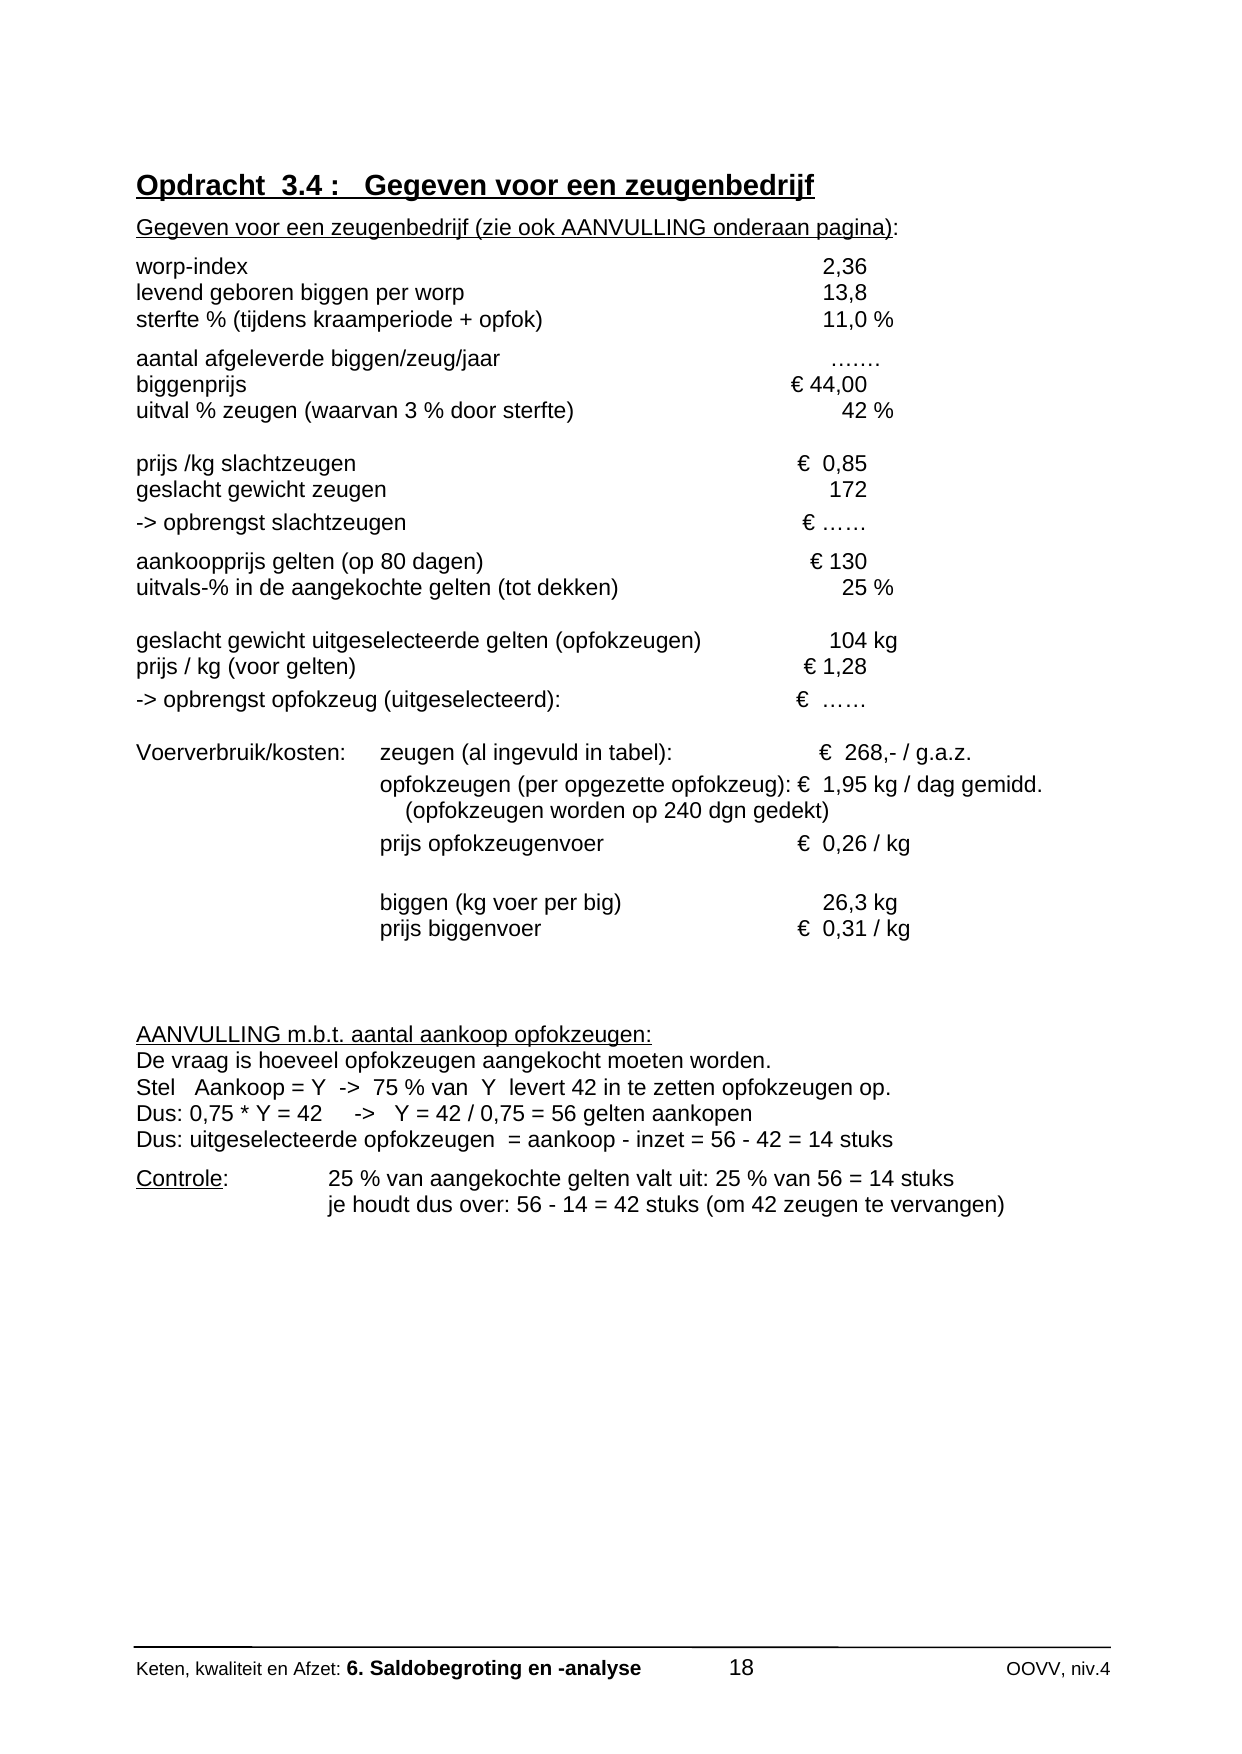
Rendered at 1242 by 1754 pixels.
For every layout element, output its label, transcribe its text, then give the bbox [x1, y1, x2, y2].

text aankoopprijs gelten (op 80 dagen) € 130 [136, 548, 1106, 574]
text geslacht gewicht zeugen 172 [136, 476, 1106, 503]
text Voerverbruik/kosten: zeugen (al ingevuld in tabel): € 268,- / g.a.z. [136, 738, 1106, 765]
text -> opbrengst slachtzeugen € …… [136, 509, 1106, 535]
text prijs biggenvoer € 0,31 / kg [136, 915, 1106, 942]
text prijs opfokzeugenvoer € 0,26 / kg [136, 830, 1106, 856]
text uitval % zeugen (waarvan 3 % door sterfte) 42 % [136, 397, 1106, 424]
text AANVULLING m.b.t. aantal aankoop opfokzeugen: [136, 1021, 1106, 1047]
text Stel Aankoop = Y -> 75 % van Y levert 42 in te zetten opfokzeugen op. [136, 1073, 1106, 1100]
text Dus: uitgeselecteerde opfokzeugen = aankoop - inzet = 56 - 42 = 14 stuks [136, 1126, 1106, 1153]
text opfokzeugen (per opgezette opfokzeug): € / dag gemidd. [136, 771, 1106, 797]
text geslacht gewicht uitgeselecteerde gelten (opfokzeugen) 104 kg [136, 627, 1106, 653]
text prijs /kg slachtzeugen € 0,85 [136, 450, 1106, 476]
text Controle: 25 % van aangekochte gelten valt uit: 25 % van 56 = 14 stuks [136, 1165, 1106, 1191]
text aantal afgeleverde biggen/zeug/jaar ….… [136, 344, 1106, 371]
text uitvals-% in de aangekochte gelten (tot dekken) 25 % [136, 574, 1106, 601]
text Gegeven voor een zeugenbedrijf (zie ook AANVULLING onderaan pagina): [136, 214, 1106, 241]
text levend geboren biggen per worp 13,8 [136, 279, 1106, 306]
text biggenprijs € 44,00 [136, 371, 1106, 397]
text Dus: 0,75 * Y = 42 -> Y = 42 / 0,75 = 56 gelten aankopen [136, 1100, 1106, 1126]
text (opfokzeugen worden op 240 dgn gedekt) [136, 797, 1106, 824]
text -> opbrengst opfokzeug (uitgeselecteerd): € …… [136, 686, 1106, 712]
text worp-index 2,36 [136, 253, 1106, 279]
text je houdt dus over: 56 - 14 = 42 stuks (om 42 zeugen te vervangen) [136, 1191, 1106, 1218]
text sterfte % (tijdens kraamperiode + opfok) 11,0 % [136, 306, 1106, 332]
text Opdracht 3.4 : Gegeven voor een zeugenbedrijf [136, 168, 1106, 202]
text De vraag is hoeveel opfokzeugen aangekocht moeten worden. [136, 1047, 1106, 1073]
text biggen (kg voer per big) [136, 889, 1106, 915]
text prijs / kg (voor gelten) € 1,28 [136, 653, 1106, 679]
